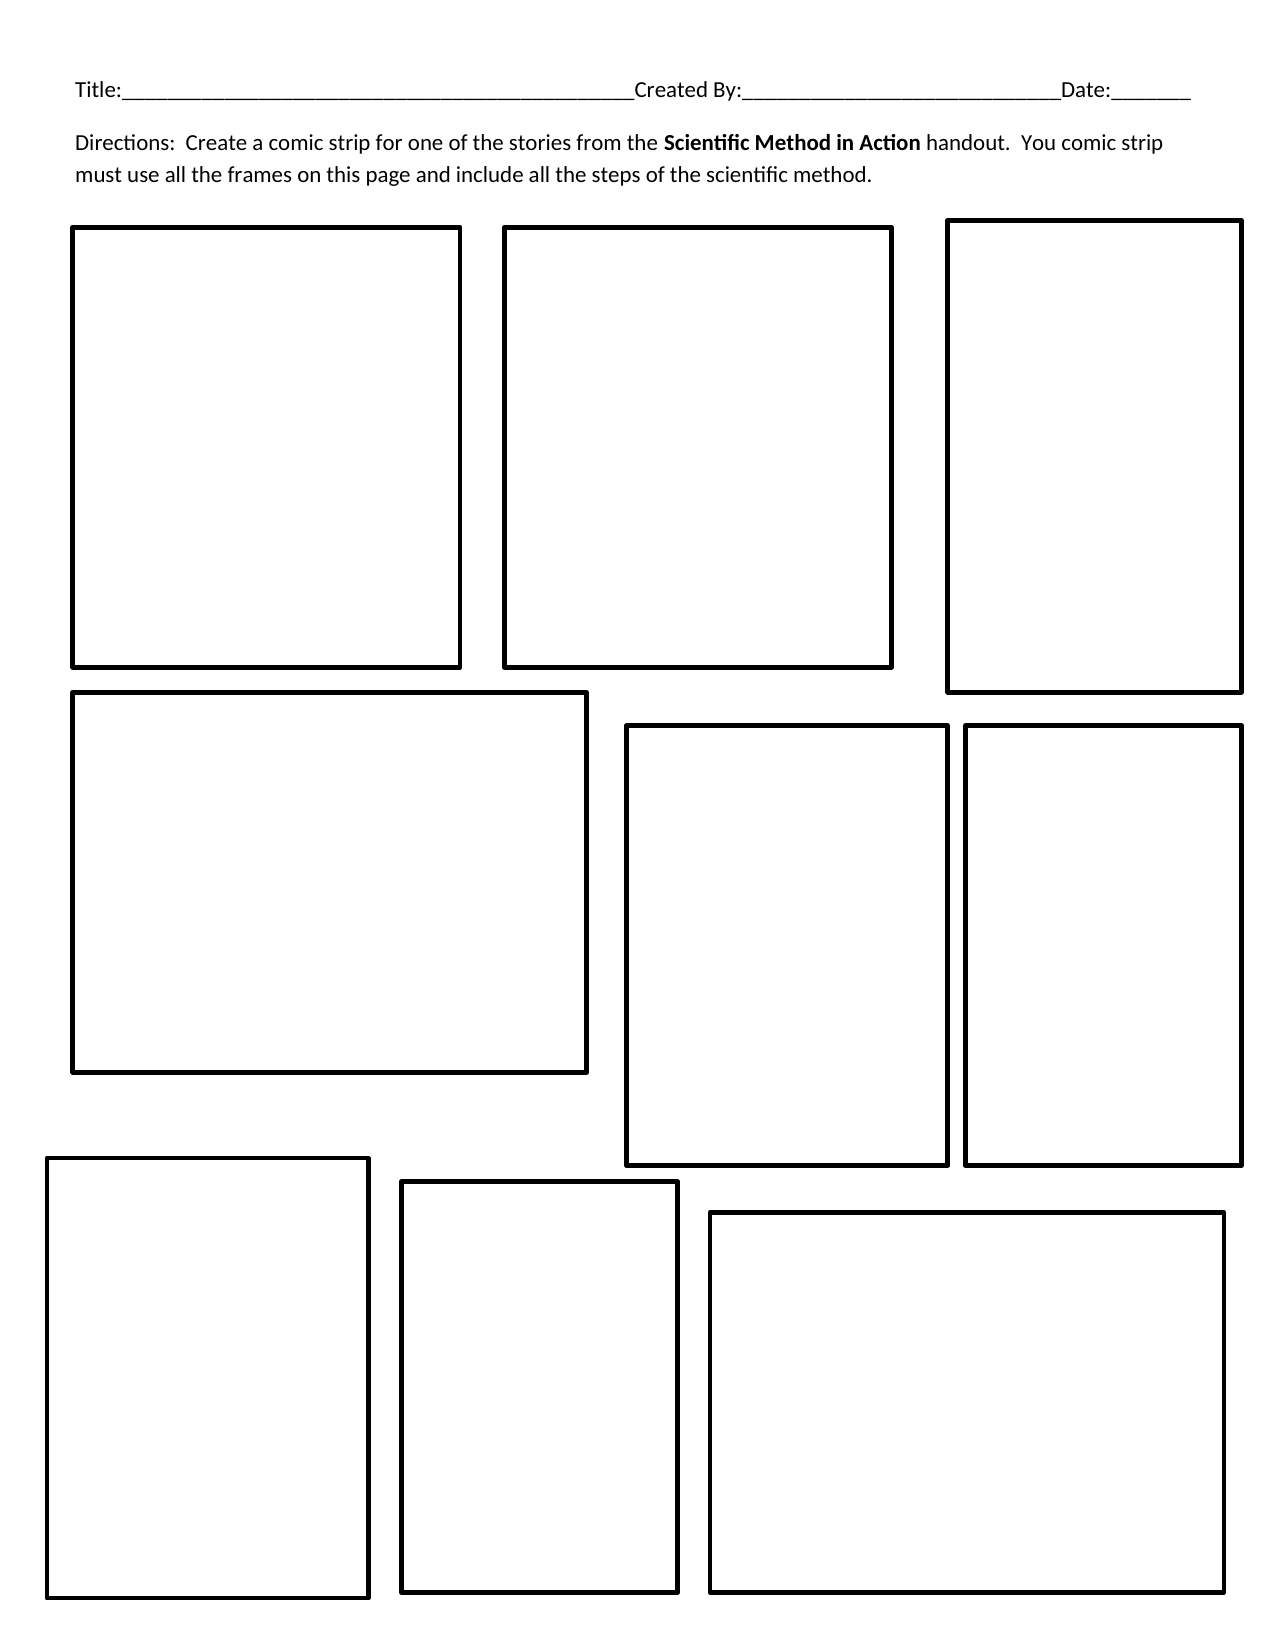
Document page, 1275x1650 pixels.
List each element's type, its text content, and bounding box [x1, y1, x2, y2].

text Directions: Create a comic strip for one of the stories from the Scientific Method in Action handout. You comic strip must use all the frames on this page and include all the steps of the scientific method. [75, 128, 1200, 188]
text Title:_____________________________________________Created By:____________________________Date:_______ [75, 75, 1200, 103]
